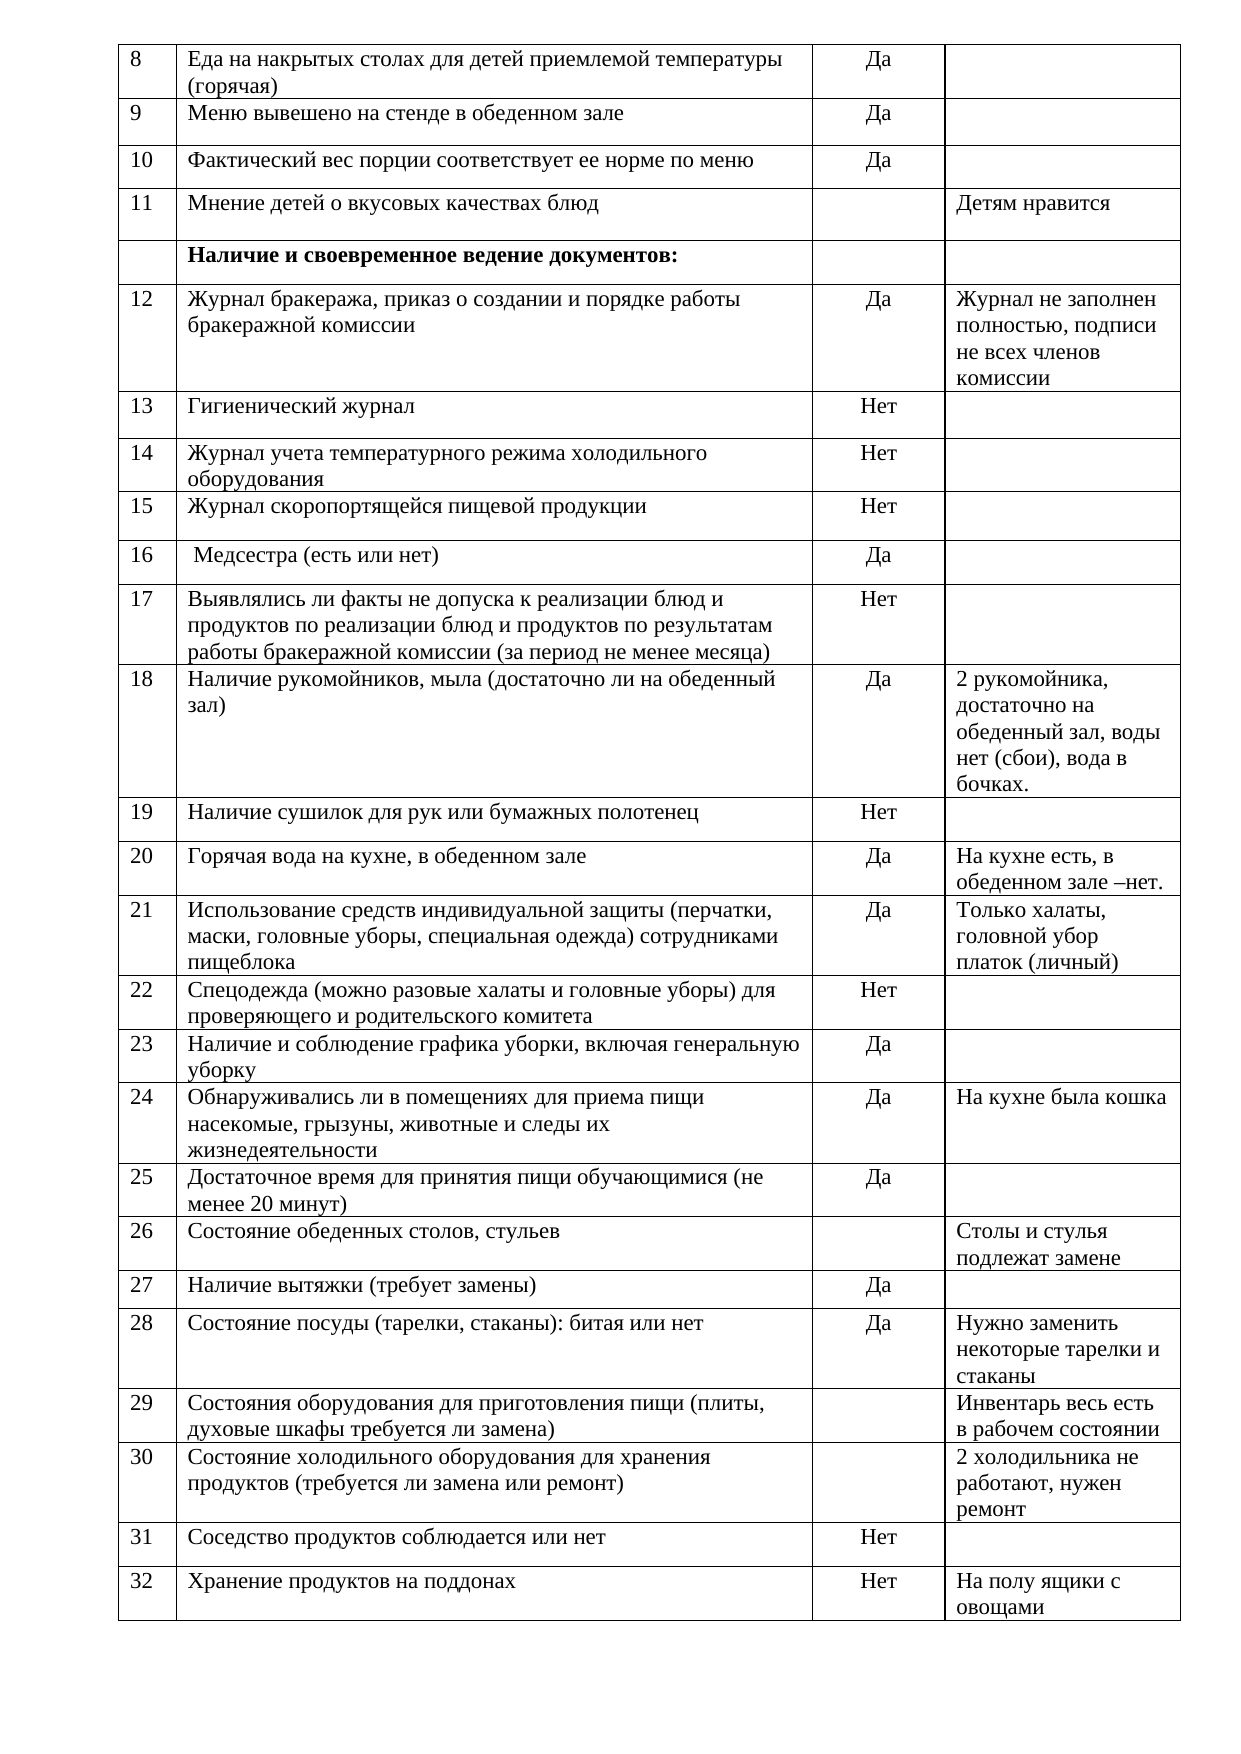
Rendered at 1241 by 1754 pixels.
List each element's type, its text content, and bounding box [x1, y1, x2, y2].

table_cell [946, 1030, 1180, 1082]
table_cell Обнаруживались ли в помещениях для приема пищи насекомые, грызуны, животные и следы их жизнедеятельности [177, 1083, 812, 1162]
table_cell [946, 99, 1180, 145]
table_cell [946, 492, 1180, 540]
table_cell 11 [119, 189, 176, 240]
table_cell Да [813, 1083, 944, 1162]
table_cell 2 рукомойника, достаточно на обеденный зал, воды нет (сбои), вода в бочках. [946, 665, 1180, 797]
table_cell Да [813, 842, 944, 895]
table_cell 14 [119, 439, 176, 491]
table_cell Да [813, 896, 944, 975]
table_cell Нет [813, 976, 944, 1028]
table_cell 17 [119, 585, 176, 664]
table_cell Да [813, 665, 944, 797]
table_cell [813, 1217, 944, 1270]
table_cell Состояния оборудования для приготовления пищи (плиты, духовые шкафы требуется ли замена) [177, 1389, 812, 1442]
table_cell Наличие сушилок для рук или бумажных полотенец [177, 798, 812, 841]
table_cell Меню вывешено на стенде в обеденном зале [177, 99, 812, 145]
table_cell Медсестра (есть или нет) [177, 541, 812, 584]
table_cell Нет [813, 798, 944, 841]
table_cell Наличие и своевременное ведение документов: [177, 241, 812, 284]
table_cell Нет [813, 392, 944, 437]
table_cell Соседство продуктов соблюдается или нет [177, 1523, 812, 1566]
table_cell Состояние холодильного оборудования для хранения продуктов (требуется ли замена или ремонт) [177, 1443, 812, 1522]
table_cell [119, 241, 176, 284]
table_cell [946, 146, 1180, 188]
table_cell Состояние обеденных столов, стульев [177, 1217, 812, 1270]
table_cell Да [813, 99, 944, 145]
table_cell 12 [119, 285, 176, 391]
table_cell 29 [119, 1389, 176, 1442]
table_cell Еда на накрытых столах для детей приемлемой температуры (горячая) [177, 45, 812, 98]
table_cell Мнение детей о вкусовых качествах блюд [177, 189, 812, 240]
table_cell 30 [119, 1443, 176, 1522]
table_cell [946, 1164, 1180, 1216]
table_cell 27 [119, 1271, 176, 1308]
table_cell Наличие рукомойников, мыла (достаточно ли на обеденный зал) [177, 665, 812, 797]
table_cell [946, 976, 1180, 1028]
table_cell Да [813, 285, 944, 391]
table_cell [813, 241, 944, 284]
table_cell [946, 45, 1180, 98]
table_cell Детям нравится [946, 189, 1180, 240]
table_cell На кухне была кошка [946, 1083, 1180, 1162]
table_cell [946, 798, 1180, 841]
table_cell Да [813, 146, 944, 188]
table_cell Нет [813, 585, 944, 664]
table_cell Да [813, 1030, 944, 1082]
table_cell Нет [813, 1523, 944, 1566]
table_cell 13 [119, 392, 176, 437]
table_cell Инвентарь весь есть в рабочем состоянии [946, 1389, 1180, 1442]
table_cell Да [813, 1309, 944, 1388]
table_cell Использование средств индивидуальной защиты (перчатки, маски, головные уборы, специальная одежда) сотрудниками пищеблока [177, 896, 812, 975]
table_cell Да [813, 45, 944, 98]
table_cell 8 [119, 45, 176, 98]
table_cell [813, 1389, 944, 1442]
table_cell [946, 541, 1180, 584]
table_cell Спецодежда (можно разовые халаты и головные уборы) для проверяющего и родительского комитета [177, 976, 812, 1028]
table_cell Да [813, 541, 944, 584]
table_cell [946, 241, 1180, 284]
table_cell Фактический вес порции соответствует ее норме по меню [177, 146, 812, 188]
table_cell Столы и стулья подлежат замене [946, 1217, 1180, 1270]
table_cell 19 [119, 798, 176, 841]
table_cell 23 [119, 1030, 176, 1082]
table_cell Хранение продуктов на поддонах [177, 1567, 812, 1619]
table_cell Журнал скоропортящейся пищевой продукции [177, 492, 812, 540]
table_cell [946, 585, 1180, 664]
table_cell 28 [119, 1309, 176, 1388]
table_cell [946, 1271, 1180, 1308]
table_cell Выявлялись ли факты не допуска к реализации блюд и продуктов по реализации блюд и продуктов по результатам работы бракеражной комиссии (за период не менее месяца) [177, 585, 812, 664]
table_cell Да [813, 1271, 944, 1308]
table_cell 18 [119, 665, 176, 797]
table_cell 15 [119, 492, 176, 540]
table_cell 24 [119, 1083, 176, 1162]
table_cell [813, 189, 944, 240]
table_cell 10 [119, 146, 176, 188]
table_cell 22 [119, 976, 176, 1028]
table_cell [946, 392, 1180, 437]
table_cell Состояние посуды (тарелки, стаканы): битая или нет [177, 1309, 812, 1388]
table_cell Нет [813, 492, 944, 540]
table_cell Нет [813, 1567, 944, 1619]
table_cell 21 [119, 896, 176, 975]
table_cell Достаточное время для принятия пищи обучающимися (не менее 20 минут) [177, 1164, 812, 1216]
table_cell Журнал не заполнен полностью, подписи не всех членов комиссии [946, 285, 1180, 391]
table_cell 26 [119, 1217, 176, 1270]
table_cell Только халаты, головной убор платок (личный) [946, 896, 1180, 975]
table_cell 32 [119, 1567, 176, 1619]
table_cell Да [813, 1164, 944, 1216]
table_cell 9 [119, 99, 176, 145]
table_cell [946, 1523, 1180, 1566]
table_cell Нужно заменить некоторые тарелки и стаканы [946, 1309, 1180, 1388]
table_cell Нет [813, 439, 944, 491]
table_cell [813, 1443, 944, 1522]
table_cell Журнал учета температурного режима холодильного оборудования [177, 439, 812, 491]
table_cell Гигиенический журнал [177, 392, 812, 437]
table_cell Горячая вода на кухне, в обеденном зале [177, 842, 812, 895]
table_cell 20 [119, 842, 176, 895]
table_cell Наличие вытяжки (требует замены) [177, 1271, 812, 1308]
table_cell Журнал бракеража, приказ о создании и порядке работы бракеражной комиссии [177, 285, 812, 391]
table_cell 16 [119, 541, 176, 584]
table_cell 2 холодильника не работают, нужен ремонт [946, 1443, 1180, 1522]
table_cell На полу ящики с овощами [946, 1567, 1180, 1619]
table_cell 25 [119, 1164, 176, 1216]
table_cell Наличие и соблюдение графика уборки, включая генеральную уборку [177, 1030, 812, 1082]
table_cell На кухне есть, в обеденном зале –нет. [946, 842, 1180, 895]
table_cell [946, 439, 1180, 491]
table_cell 31 [119, 1523, 176, 1566]
